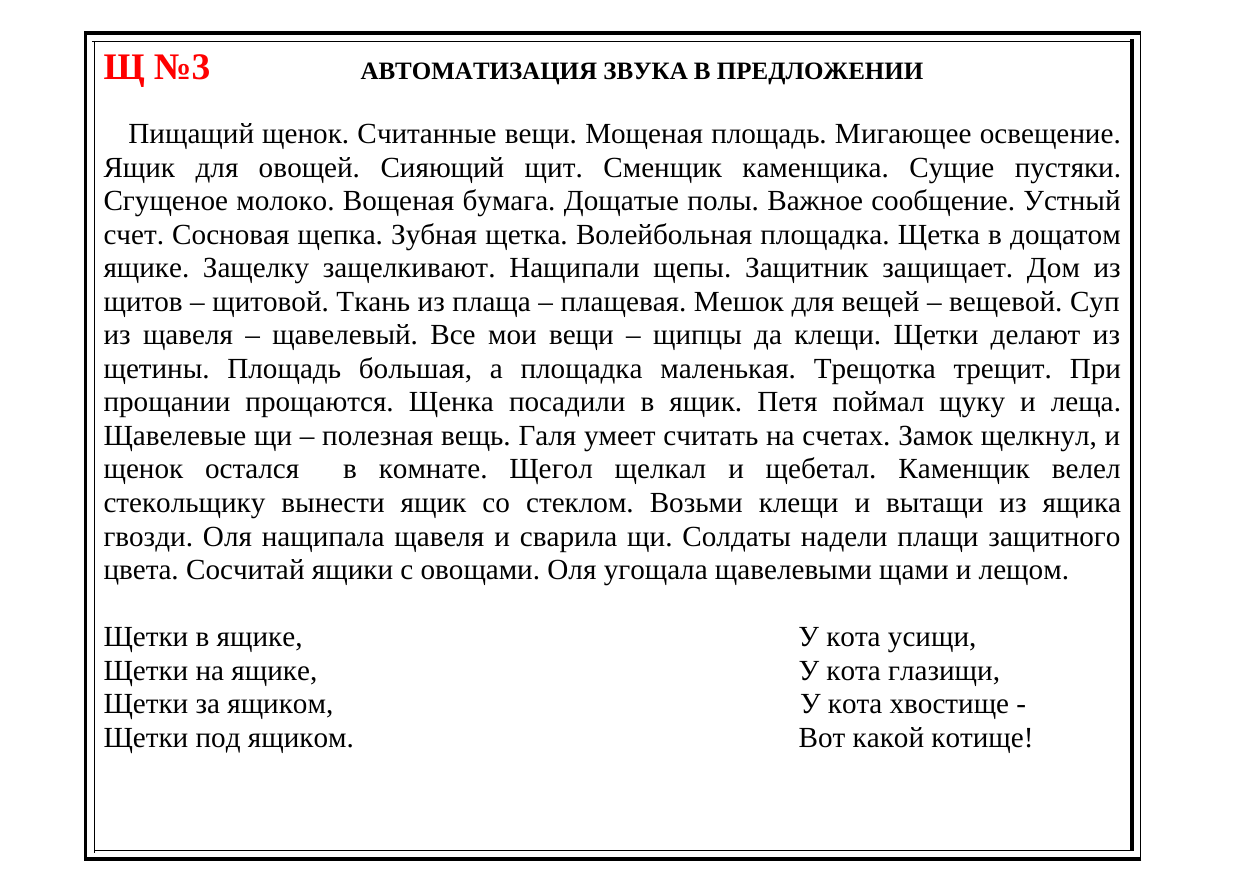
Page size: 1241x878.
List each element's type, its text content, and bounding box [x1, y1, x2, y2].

text Пищащий щенок. Считанные вещи. Мощеная площадь. Мигающее освещение. Ящик для овощей. Сияющий щит. Сменщик каменщика. Сущие пустяки. Сгущеное молоко. Вощеная бумага. Дощатые полы. Важное сообщение. Устный счет. Сосновая щепка. Зубная щетка. Волейбольная площадка. Щетка в дощатом ящике. Защелку защелкивают. Нащипали щепы. Защитник защищает. Дом из щитов – щитовой. Ткань из плаща – плащевая. Мешок для вещей – вещевой. Суп из щавеля – щавелевый. Все мои вещи – щипцы да клещи. Щетки делают из щетины. Площадь большая, а площадка маленькая. Трещотка трещит. При прощании прощаются. Щенка посадили в ящик. Петя поймал щуку и леща. Щавелевые щи – полезная вещь. Галя умеет считать на счетах. Замок щелкнул, и щенок остался в комнате. Щегол щелкал и щебетал. Каменщик велел стекольщику вынести ящик со стеклом. Возьми клещи и вытащи из ящика гвозди. Оля нащипала щавеля и сварила щи. Солдаты надели плащи защитного цвета. Сосчитай ящики с овощами. Оля угощала щавелевыми щами и лещом. [103, 116, 1122, 586]
text Щетки на ящике, У кота глазищи, [103, 653, 1122, 686]
text Щетки за ящиком, У кота хвостище - [103, 686, 1122, 720]
text Щетки под ящиком. Вот какой котище! [103, 720, 1122, 753]
text Щ №3 АВТОМАТИЗАЦИЯ ЗВУКА В ПРЕДЛОЖЕНИИ [103, 44, 1122, 87]
text Щетки в ящике, У кота усищи, [103, 619, 1122, 653]
